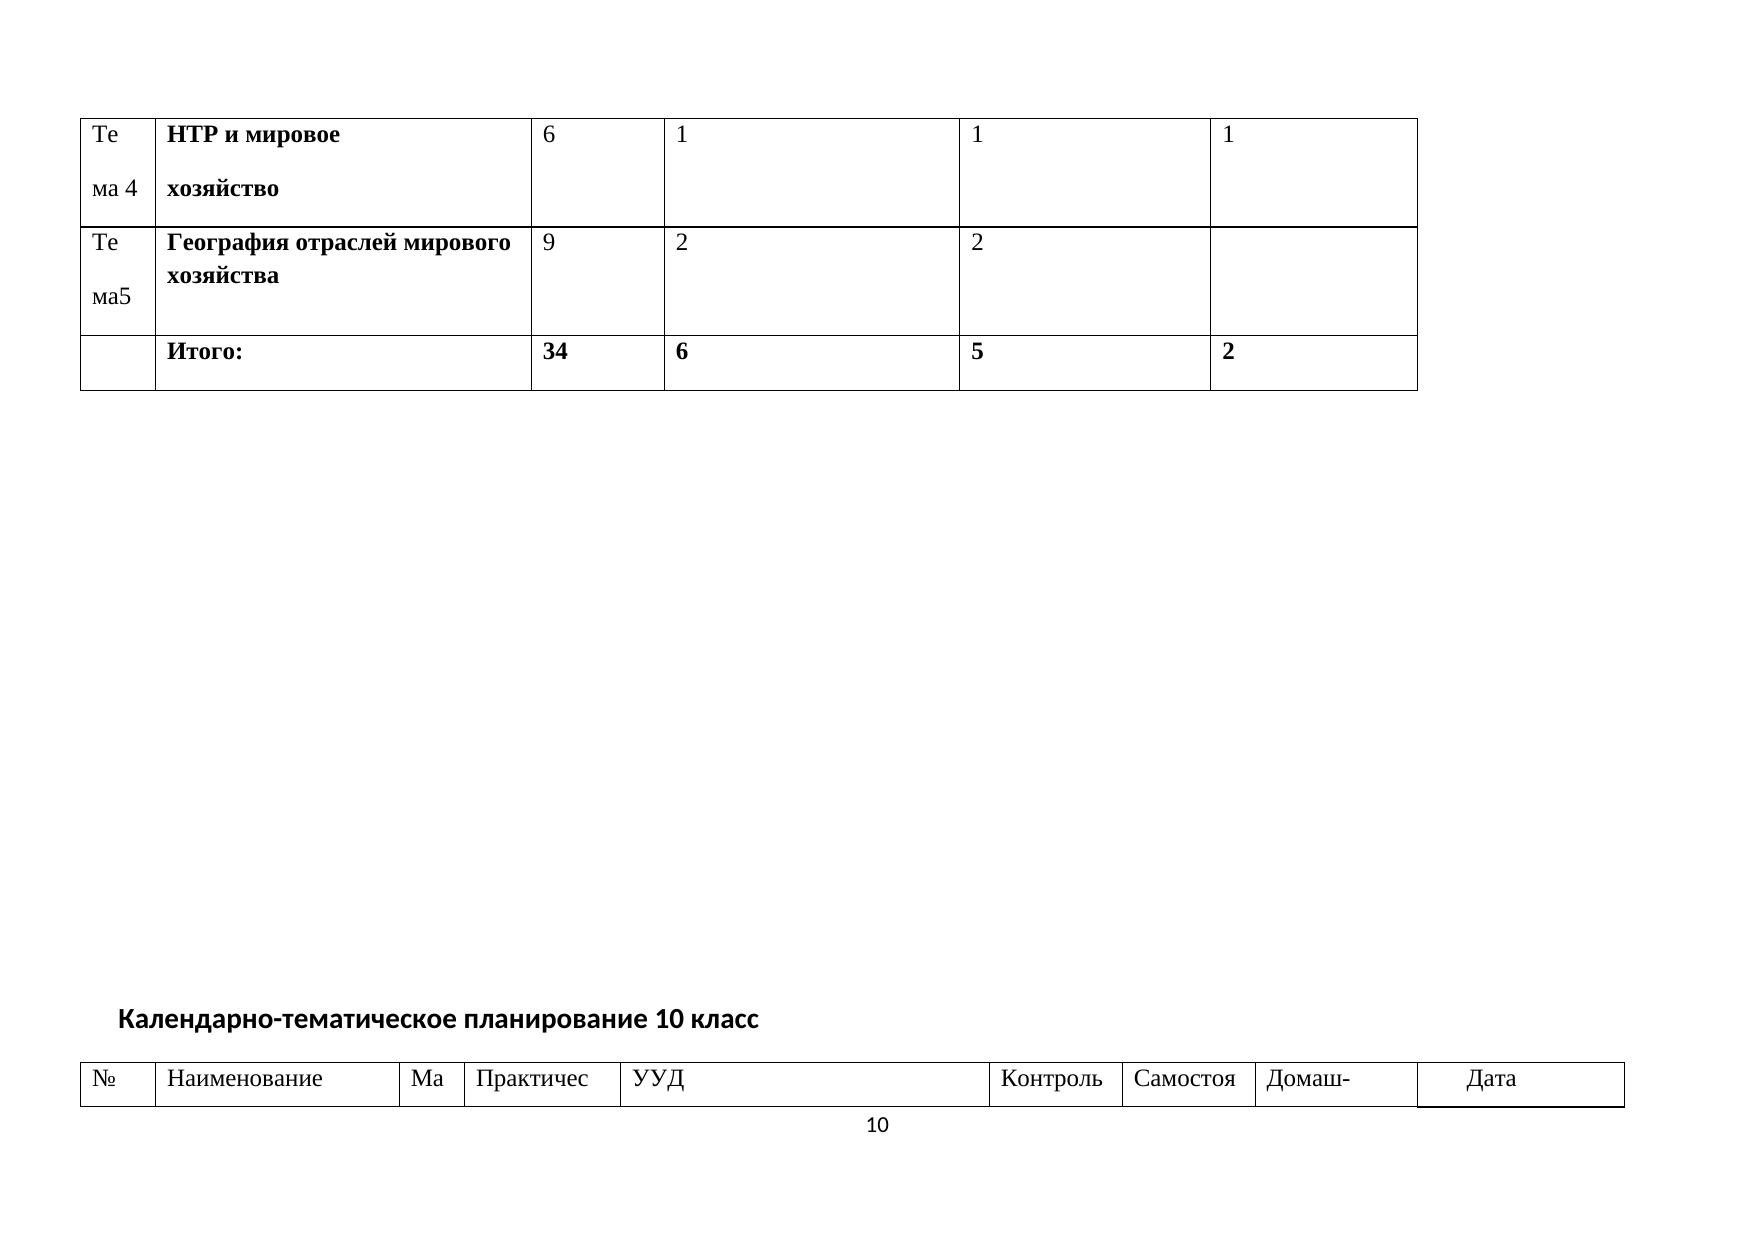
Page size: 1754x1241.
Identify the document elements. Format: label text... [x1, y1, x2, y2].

table_cell [81, 336, 155, 390]
table_cell 2 [1211, 336, 1417, 390]
table_cell 6 [532, 119, 664, 226]
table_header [400, 1063, 464, 1106]
table_cell 2 [665, 228, 959, 335]
table_cell Те ма 4 [81, 119, 155, 226]
table_cell География отраслей мирового хозяйства [156, 228, 531, 335]
table_cell 5 [960, 336, 1210, 390]
table_cell [1211, 228, 1417, 335]
table_cell 6 [665, 336, 959, 390]
table_cell 1 [960, 119, 1210, 226]
table_cell 2 [960, 228, 1210, 335]
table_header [621, 1063, 989, 1106]
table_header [1123, 1063, 1255, 1106]
text Календарно-тематическое планирование 10 класс [118, 1001, 1636, 1036]
table_cell 9 [532, 228, 664, 335]
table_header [465, 1063, 620, 1106]
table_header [1418, 1063, 1624, 1106]
table_header № п/п [81, 1063, 155, 1106]
table_header Домаш- нее задание [1256, 1063, 1417, 1106]
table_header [156, 1063, 399, 1106]
table_cell Итого: [156, 336, 531, 390]
table_cell Те ма5 [81, 228, 155, 335]
table_cell 1 [1211, 119, 1417, 226]
table_cell 1 [665, 119, 959, 226]
table_cell НТР и мировое хозяйство [156, 119, 531, 226]
table_cell 34 [532, 336, 664, 390]
table_header Контроль ные работы [990, 1063, 1122, 1106]
